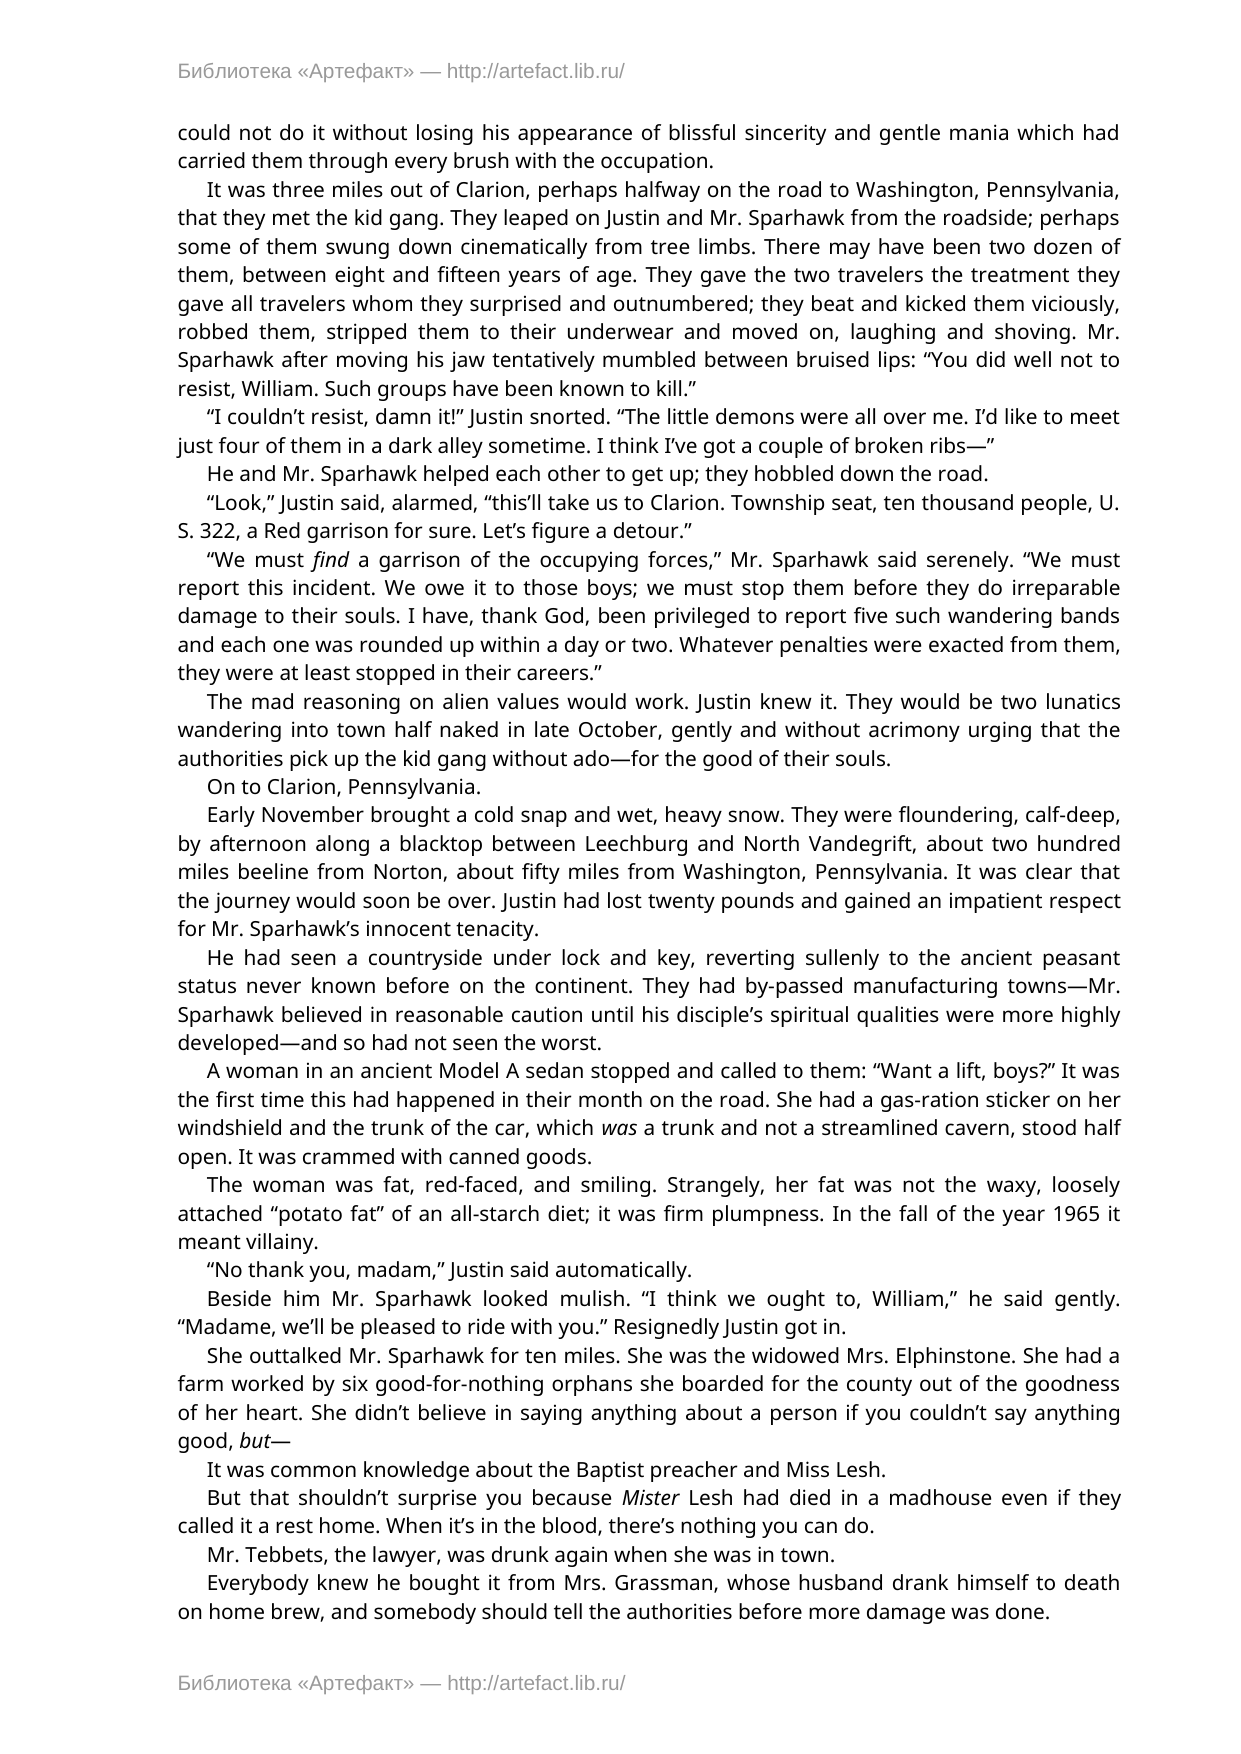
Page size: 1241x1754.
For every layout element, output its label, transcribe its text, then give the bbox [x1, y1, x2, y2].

text “I couldn’t resist, damn it!” Justin snorted. “The little demons were all over me. I’d like to meet just four of them in a dark alley sometime. I think I’ve got a couple of broken ribs—” [177, 402, 1122, 459]
text She outtalked Mr. Sparhawk for ten miles. She was the widowed Mrs. Elphinstone. She had a farm worked by six good-for-nothing orphans she boarded for the county out of the goodness of her heart. She didn’t believe in saying anything about a person if you couldn’t say anything good, but— [177, 1341, 1122, 1455]
text Mr. Tebbets, the lawyer, was drunk again when she was in town. [177, 1540, 1122, 1568]
text “We must find a garrison of the occupying forces,” Mr. Sparhawk said serenely. “We must report this incident. We owe it to those boys; we must stop them before they do irreparable damage to their souls. I have, thank God, been privileged to report five such wandering bands and each one was rounded up within a day or two. Whatever penalties were exacted from them, they were at least stopped in their careers.” [177, 545, 1122, 687]
text A woman in an ancient Model A sedan stopped and called to them: “Want a lift, boys?” It was the first time this had happened in their month on the road. She had a gas-ration sticker on her windshield and the trunk of the car, which was a trunk and not a streamlined cavern, stood half open. It was crammed with canned goods. [177, 1057, 1122, 1170]
text Beside him Mr. Sparhawk looked mulish. “I think we ought to, William,” he said gently. “Madame, we’ll be pleased to ride with you.” Resignedly Justin got in. [177, 1284, 1122, 1341]
text He and Mr. Sparhawk helped each other to get up; they hobbled down the road. [177, 459, 1122, 488]
text Early November brought a cold snap and wet, heavy snow. They were floundering, calf-deep, by afternoon along a blacktop between Leechburg and North Vandegrift, about two hundred miles beeline from Norton, about fifty miles from Washington, Pennsylvania. It was clear that the journey would soon be over. Justin had lost twenty pounds and gained an impatient respect for Mr. Sparhawk’s innocent tenacity. [177, 801, 1122, 943]
text He had seen a countryside under lock and key, reverting sullenly to the ancient peasant status never known before on the continent. They had by-passed manufacturing towns—Mr. Sparhawk believed in reasonable caution until his disciple’s spiritual qualities were more highly developed—and so had not seen the worst. [177, 943, 1122, 1057]
text It was three miles out of Clarion, perhaps halfway on the road to Washington, Pennsylvania, that they met the kid gang. They leaped on Justin and Mr. Sparhawk from the roadside; perhaps some of them swung down cinematically from tree limbs. There may have been two dozen of them, between eight and fifteen years of age. They gave the two travelers the treatment they gave all travelers whom they surprised and outnumbered; they beat and kicked them viciously, robbed them, stripped them to their underwear and moved on, laughing and shoving. Mr. Sparhawk after moving his jaw tentatively mumbled between bruised lips: “You did well not to resist, William. Such groups have been known to kill.” [177, 175, 1122, 402]
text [177, 118, 1122, 175]
text The woman was fat, red-faced, and smiling. Strangely, her fat was not the waxy, loosely attached “potato fat” of an all-starch diet; it was firm plumpness. In the fall of the year 1965 it meant villainy. [177, 1170, 1122, 1256]
text Everybody knew he bought it from Mrs. Grassman, whose husband drank himself to death on home brew, and somebody should tell the authorities before more damage was done. [177, 1568, 1122, 1625]
text “Look,” Justin said, alarmed, “this’ll take us to Clarion. Township seat, ten thousand people, U. S. 322, a Red garrison for sure. Let’s figure a detour.” [177, 488, 1122, 545]
text On to Clarion, Pennsylvania. [177, 772, 1122, 801]
text It was common knowledge about the Baptist preacher and Miss Lesh. [177, 1455, 1122, 1483]
text But that shouldn’t surprise you because Mister Lesh had died in a madhouse even if they called it a rest home. When it’s in the blood, there’s nothing you can do. [177, 1483, 1122, 1540]
text The mad reasoning on alien values would work. Justin knew it. They would be two lunatics wandering into town half naked in late October, gently and without acrimony urging that the authorities pick up the kid gang without ado—for the good of their souls. [177, 687, 1122, 772]
text “No thank you, madam,” Justin said automatically. [177, 1256, 1122, 1284]
